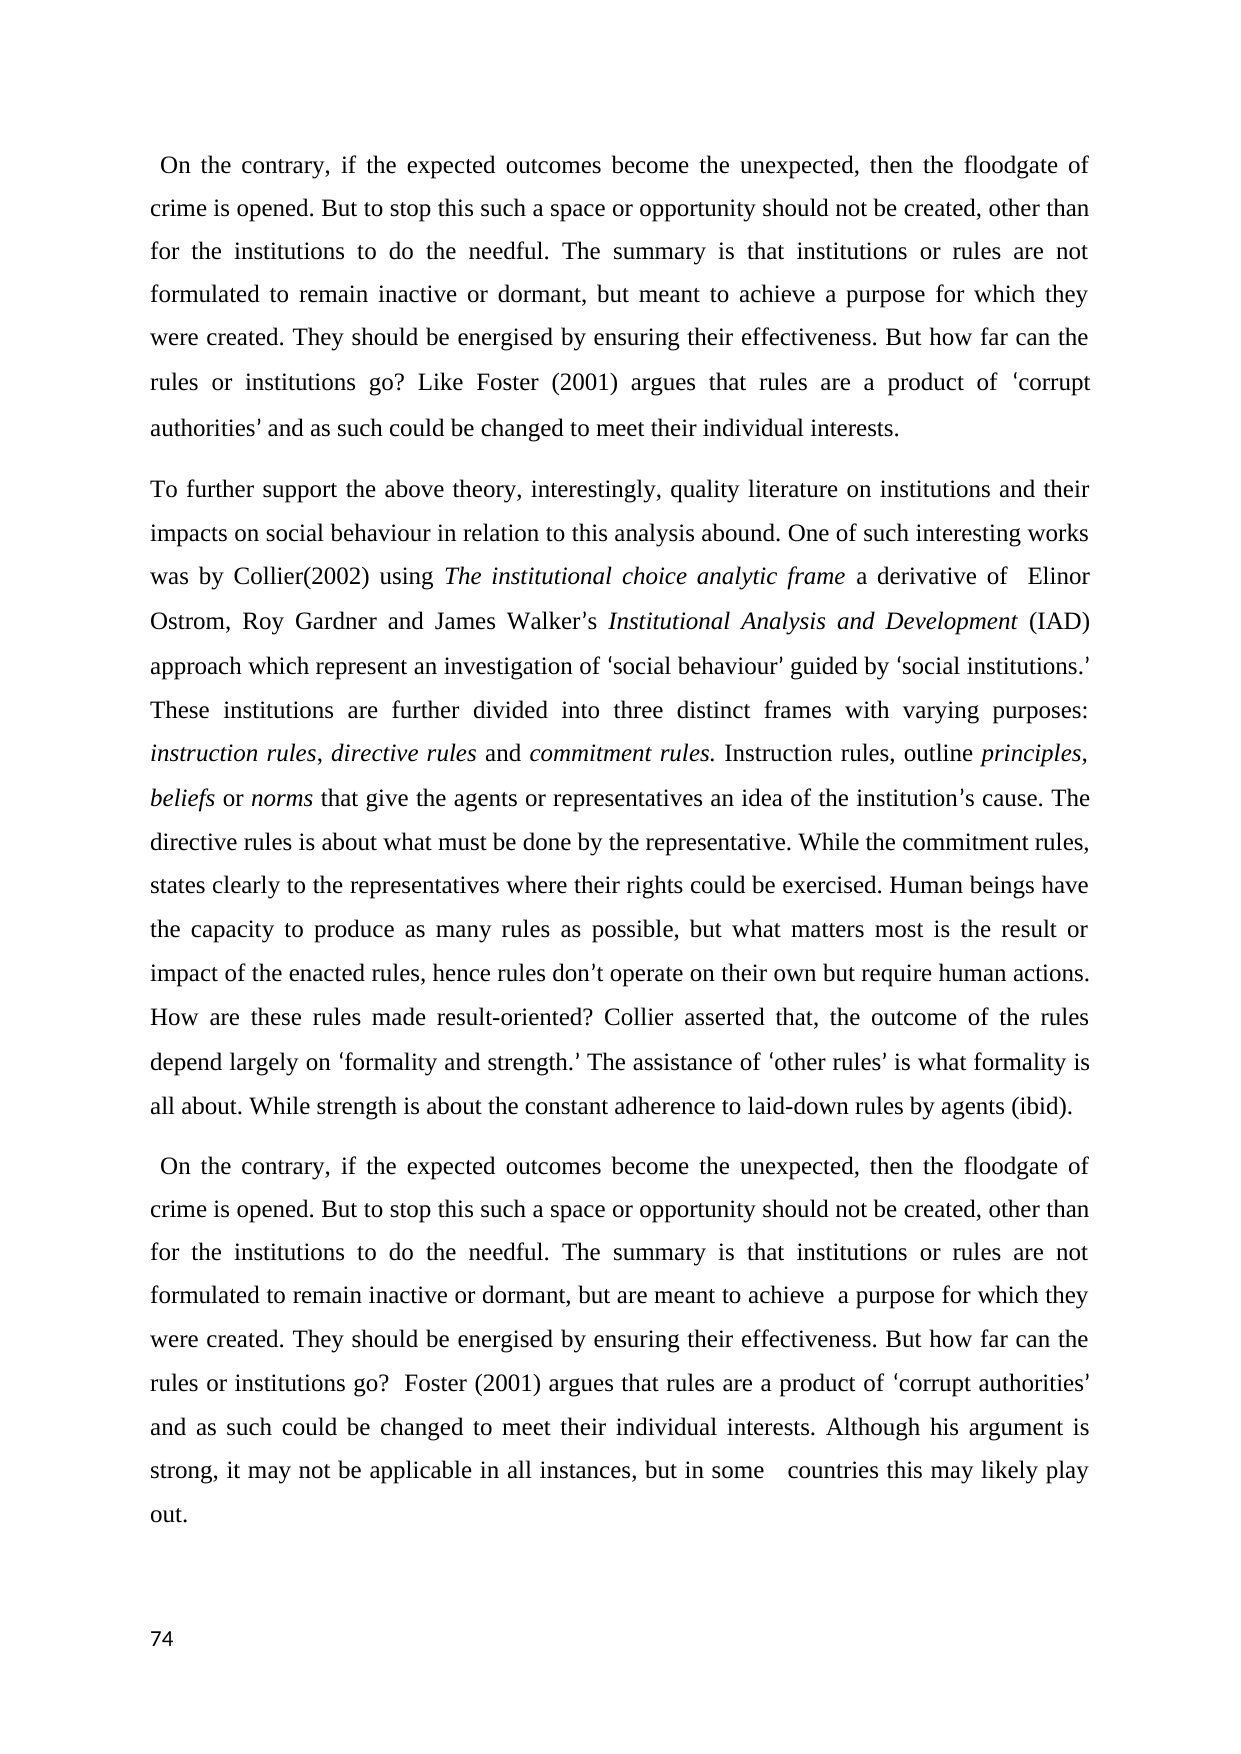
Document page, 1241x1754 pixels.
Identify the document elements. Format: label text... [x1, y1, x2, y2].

text On the contrary, if the expected outcomes become the unexpected, then the floodgate of crime is opened. But to stop this such a space or opportunity should not be created, other than for the institutions to do the needful. The summary is that institutions or rules are not formulated to remain inactive or dormant, but are meant to achieve a purpose for which they were created. They should be energised by ensuring their effectiveness. But how far can the rules or institutions go? Foster (2001) argues that rules are a product of ‘corrupt authorities’ and as such could be changed to meet their individual interests. Although his argument is strong, it may not be applicable in all instances, but in some countries this may likely play out. [150, 1151, 1090, 1527]
text On the contrary, if the expected outcomes become the unexpected, then the floodgate of crime is opened. But to stop this such a space or opportunity should not be created, other than for the institutions to do the needful. The summary is that institutions or rules are not formulated to remain inactive or dormant, but meant to achieve a purpose for which they were created. They should be energised by ensuring their effectiveness. But how far can the rules or institutions go? Like Foster (2001) argues that rules are a product of ‘corrupt authorities’ and as such could be changed to meet their individual interests. [150, 150, 1090, 443]
